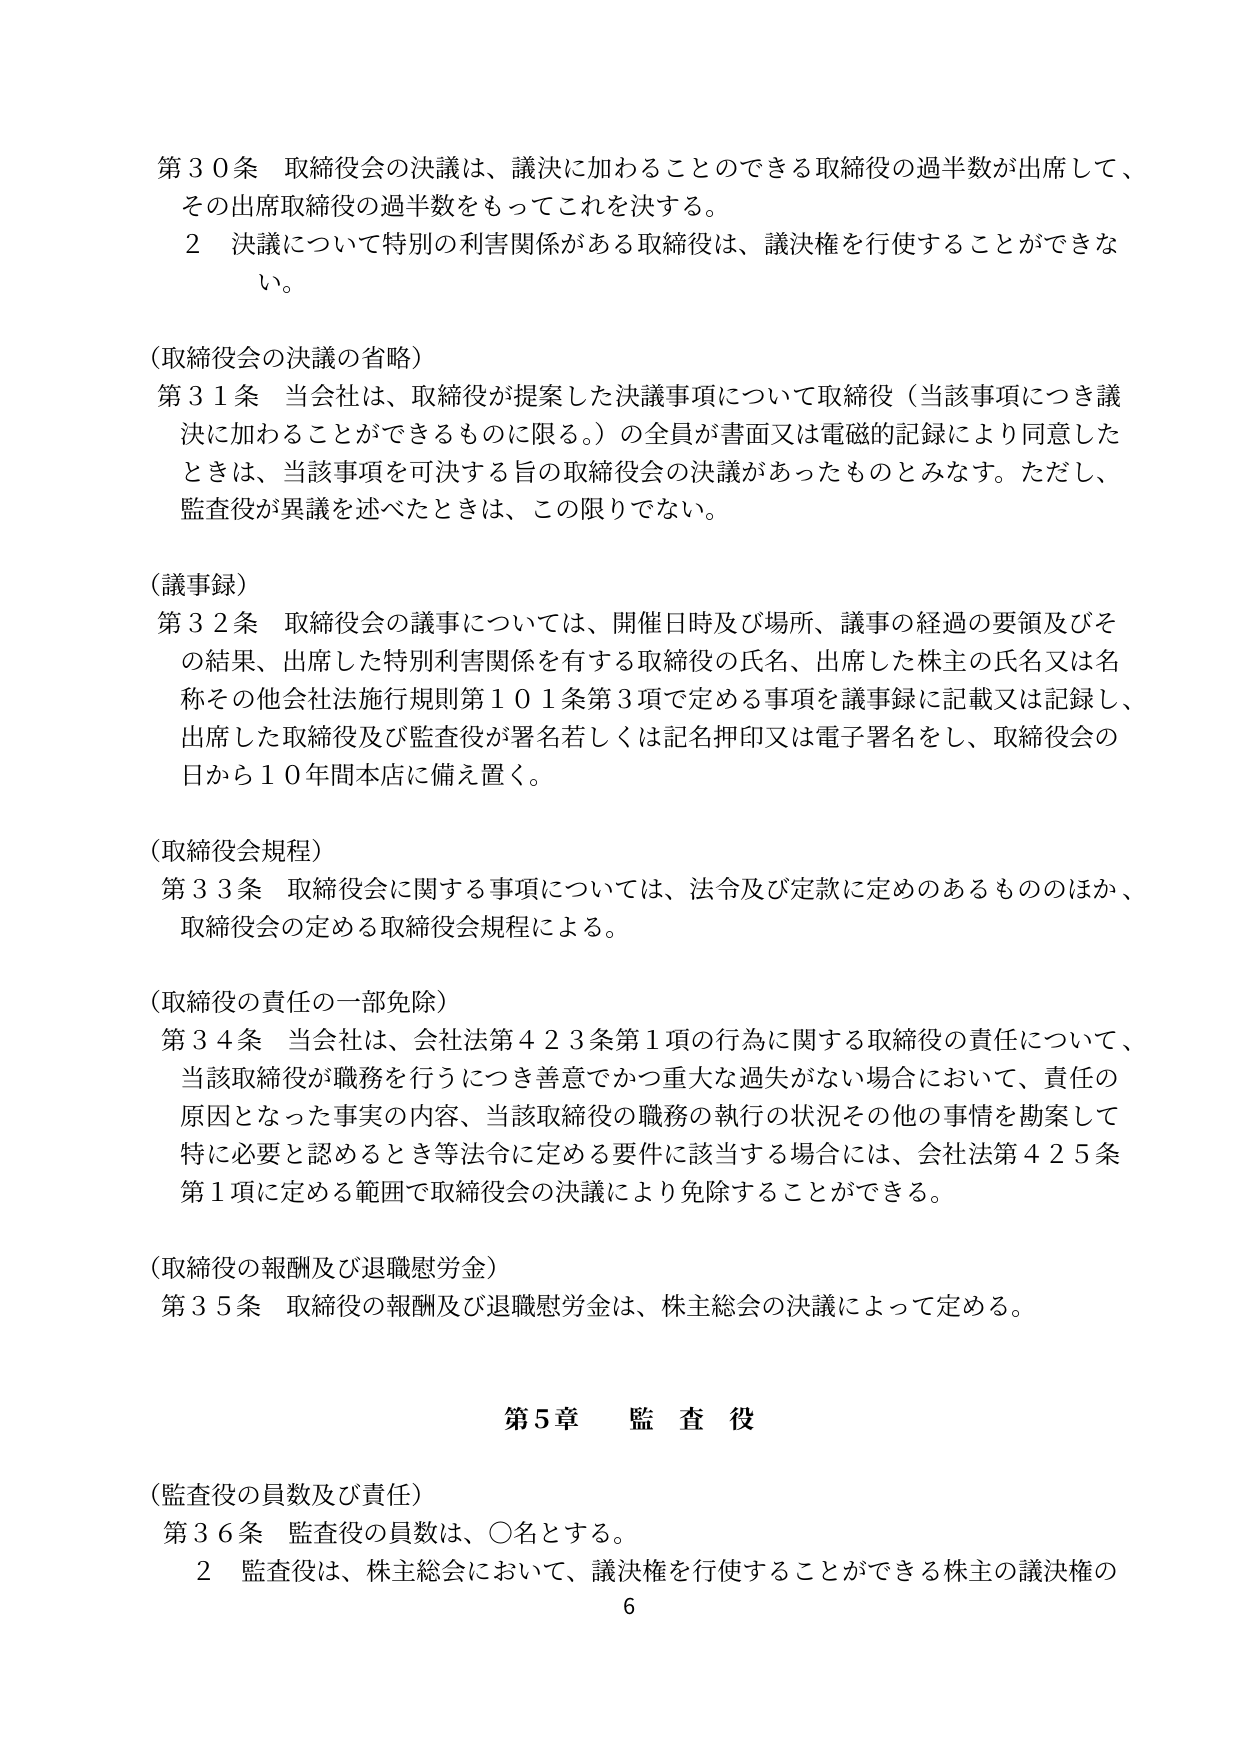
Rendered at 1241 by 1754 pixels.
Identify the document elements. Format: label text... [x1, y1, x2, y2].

text （議事録） [136, 565, 1122, 603]
text 第３３条 取締役会に関する事項については、法令及び定款に定めのあるもののほか、取締役会の定める取締役会規程による。 [162, 868, 1122, 944]
text （監査役の員数及び責任） [136, 1475, 1122, 1513]
text （取締役の責任の一部免除） [136, 982, 1122, 1020]
text 第３２条 取締役会の議事については、開催日時及び場所、議事の経過の要領及びその結果、出席した特別利害関係を有する取締役の氏名、出席した株主の氏名又は名称その他会社法施行規則第１０１条第３項で定める事項を議事録に記載又は記録し、出席した取締役及び監査役が署名若しくは記名押印又は電子署名をし、取締役会の日から１０年間本店に備え置く。 [158, 603, 1122, 793]
text 第３６条 監査役の員数は、○名とする。 [136, 1513, 1122, 1551]
text 第５章 監 査 役 [136, 1399, 1122, 1437]
text ２ 決議について特別の利害関係がある取締役は、議決権を行使することができない。 [180, 224, 1122, 300]
text （取締役会規程） [136, 831, 1122, 868]
text 第３０条 取締役会の決議は、議決に加わることのできる取締役の過半数が出席して、その出席取締役の過半数をもってこれを決する。 [158, 148, 1122, 224]
text （取締役会の決議の省略） [136, 338, 1122, 376]
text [191, 1551, 1122, 1589]
text 第３１条 当会社は、取締役が提案した決議事項について取締役（当該事項につき議決に加わることができるものに限る｡）の全員が書面又は電磁的記録により同意したときは、当該事項を可決する旨の取締役会の決議があったものとみなす。ただし、監査役が異議を述べたときは、この限りでない。 [158, 376, 1122, 527]
text 第３４条 当会社は、会社法第４２３条第１項の行為に関する取締役の責任について、当該取締役が職務を行うにつき善意でかつ重大な過失がない場合において、責任の原因となった事実の内容、当該取締役の職務の執行の状況その他の事情を勘案して特に必要と認めるとき等法令に定める要件に該当する場合には、会社法第４２５条第１項に定める範囲で取締役会の決議により免除することができる。 [162, 1020, 1122, 1210]
text 第３５条 取締役の報酬及び退職慰労金は、株主総会の決議によって定める。 [136, 1286, 1122, 1323]
text （取締役の報酬及び退職慰労金） [136, 1248, 1122, 1286]
